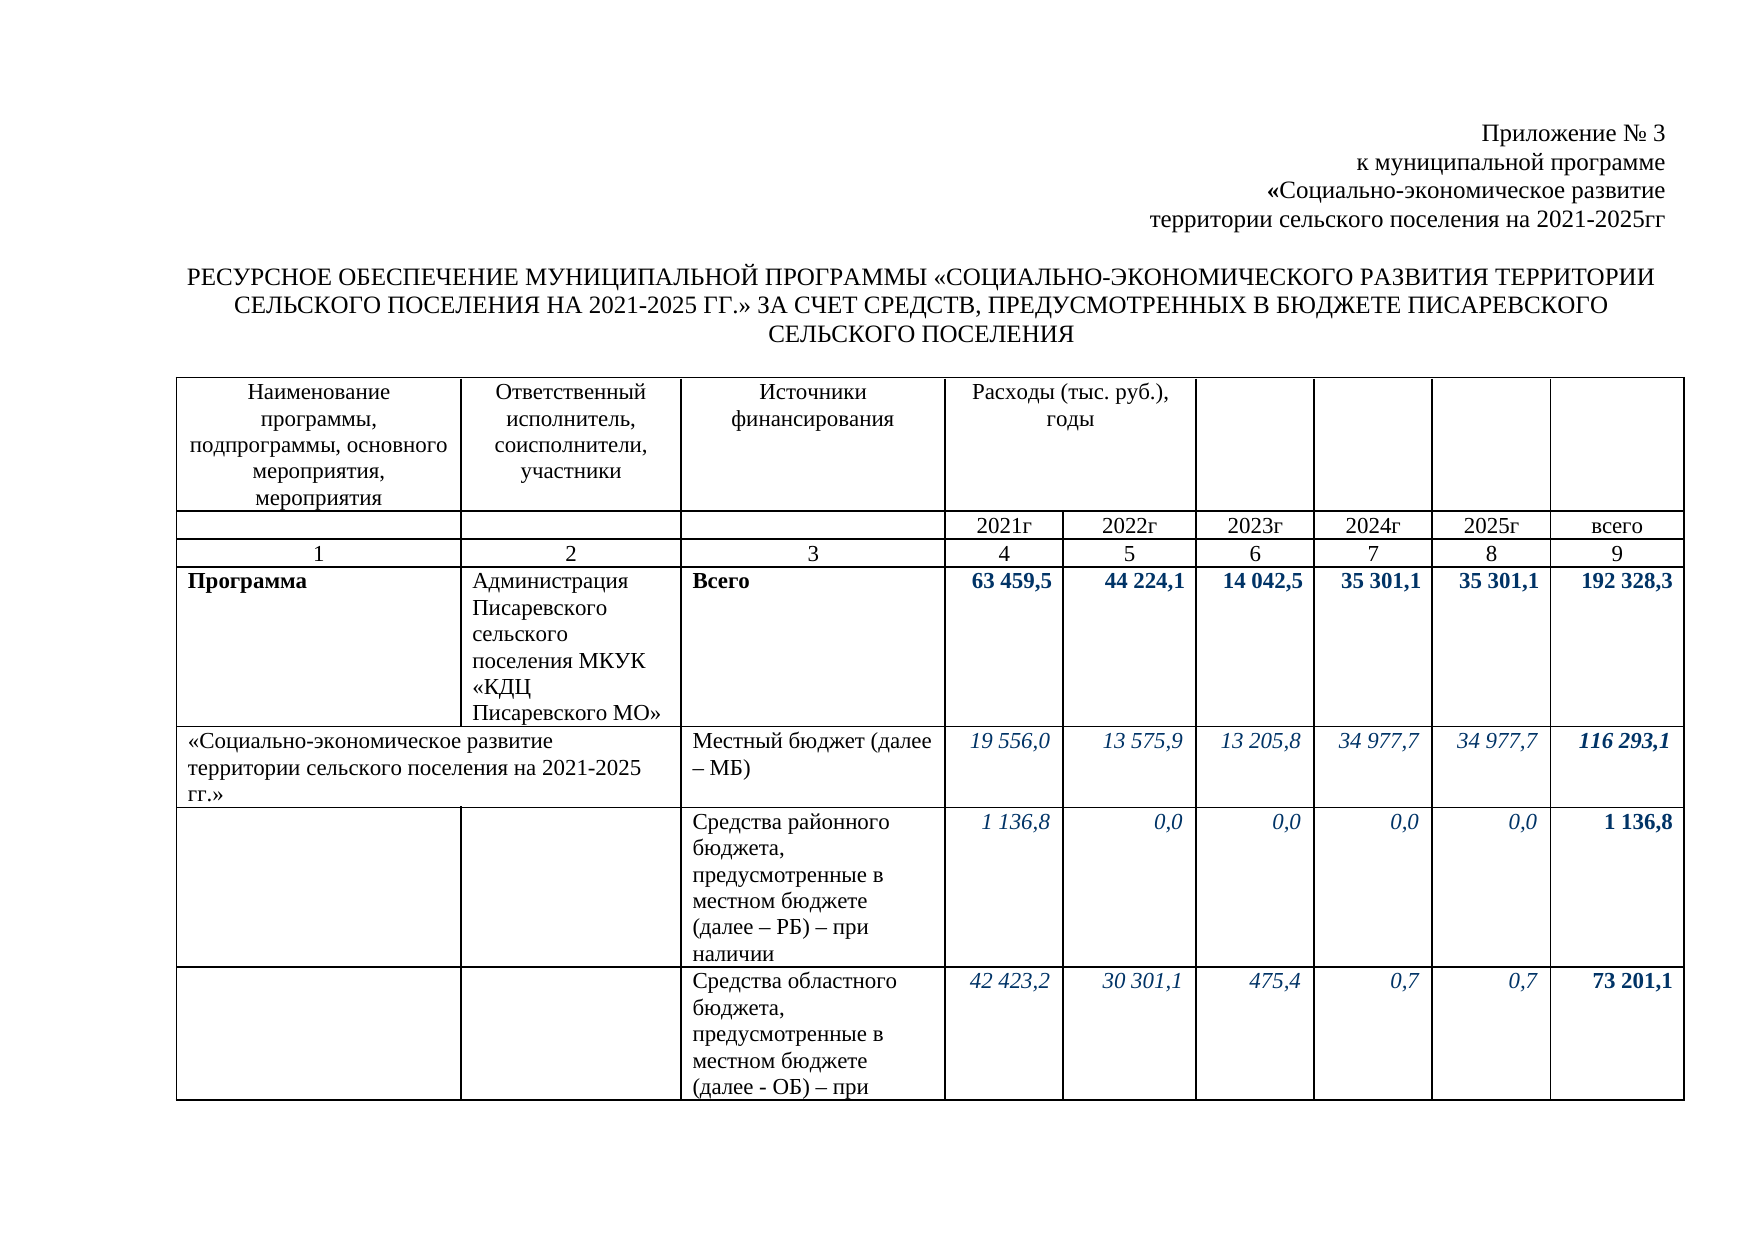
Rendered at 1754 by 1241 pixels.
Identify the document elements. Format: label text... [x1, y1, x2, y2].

table_cell 0,0 [1197, 808, 1313, 966]
table_cell [682, 512, 944, 538]
table_cell 0,0 [1433, 808, 1550, 966]
table_cell 44 224,1 [1064, 568, 1195, 726]
table_header [1197, 378, 1314, 510]
table_cell «Социально-экономическое развитие территории сельского поселения на 2021-2025 гг.» [177, 727, 680, 806]
table_cell 13 575,9 [1064, 727, 1195, 806]
table_cell 2022г [1064, 512, 1195, 538]
table_cell 6 [1197, 540, 1313, 566]
table_cell 2021г [946, 512, 1062, 538]
text территории сельского поселения на 2021-2025гг [177, 204, 1665, 233]
table_cell 42 423,2 [946, 968, 1062, 1099]
table_cell 1 136,8 [946, 808, 1062, 966]
table_cell Средства районного бюджета, предусмотренные в местном бюджете (далее – РБ) – при наличии [682, 808, 944, 966]
table_cell Местный бюджет (далее – МБ) [682, 727, 944, 806]
table_cell 4 [946, 540, 1062, 566]
table_cell 19 556,0 [946, 727, 1062, 806]
table_cell 1 [177, 540, 460, 566]
table_header Наименование программы, подпрограммы, основного мероприятия, мероприятия [177, 378, 461, 510]
table_cell 35 301,1 [1433, 568, 1550, 726]
table_cell 14 042,5 [1197, 568, 1313, 726]
table_cell [177, 968, 460, 1099]
table_cell 2 [462, 540, 680, 566]
table_cell 116 293,1 [1551, 727, 1683, 806]
table_header [1315, 378, 1432, 510]
table_cell 63 459,5 [946, 568, 1062, 726]
table_cell [177, 512, 460, 538]
table_cell 73 201,1 [1551, 968, 1683, 1099]
table_cell 2025г [1433, 512, 1550, 538]
table_header Источники финансирования [682, 378, 945, 510]
table_cell 1 136,8 [1551, 808, 1683, 966]
table_cell 30 301,1 [1064, 968, 1195, 1099]
table_header Ответственный исполнитель, соисполнители, участники [462, 378, 681, 510]
table_cell 5 [1064, 540, 1195, 566]
table_cell 13 205,8 [1197, 727, 1313, 806]
table_cell [462, 512, 680, 538]
table_cell Всего [682, 568, 944, 726]
table_cell 0,7 [1433, 968, 1550, 1099]
table_cell [462, 968, 680, 1099]
table_cell 2024г [1315, 512, 1431, 538]
table_header [1551, 378, 1683, 510]
table_cell [177, 808, 460, 966]
text Приложение № 3 [177, 118, 1665, 147]
table_cell 34 977,7 [1433, 727, 1550, 806]
table_cell 35 301,1 [1315, 568, 1431, 726]
table_cell 3 [682, 540, 944, 566]
table_cell 475,4 [1197, 968, 1313, 1099]
table_cell 0,7 [1315, 968, 1431, 1099]
text к муниципальной программе [177, 147, 1665, 176]
table_header Расходы (тыс. руб.), годы [946, 378, 1196, 510]
table_cell [462, 808, 680, 966]
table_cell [682, 968, 944, 1099]
table_cell 7 [1315, 540, 1431, 566]
table_cell всего [1551, 512, 1683, 538]
text «Социально-экономическое развитие [177, 176, 1665, 204]
table_cell 8 [1433, 540, 1550, 566]
table_cell 34 977,7 [1315, 727, 1431, 806]
table_header [1433, 378, 1550, 510]
table_cell 192 328,3 [1551, 568, 1683, 726]
table_cell Программа [177, 568, 460, 726]
table_cell Администрация Писаревского сельского поселения МКУК «КДЦ Писаревского МО» [462, 568, 680, 726]
table_cell 2023г [1197, 512, 1313, 538]
text РЕСУРСНОЕ ОБЕСПЕЧЕНИЕ МУНИЦИПАЛЬНОЙ ПРОГРАММЫ «СОЦИАЛЬНО-ЭКОНОМИЧЕСКОГО РАЗВИТИЯ ТЕРРИТОРИИ СЕЛЬСКОГО ПОСЕЛЕНИЯ НА 2021-2025 ГГ.» ЗА СЧЕТ СРЕДСТВ, ПРЕДУСМОТРЕННЫХ В БЮДЖЕТЕ ПИСАРЕВСКОГО СЕЛЬСКОГО ПОСЕЛЕНИЯ [177, 262, 1665, 348]
table_cell 9 [1551, 540, 1683, 566]
table_cell 0,0 [1064, 808, 1195, 966]
table_cell 0,0 [1315, 808, 1431, 966]
